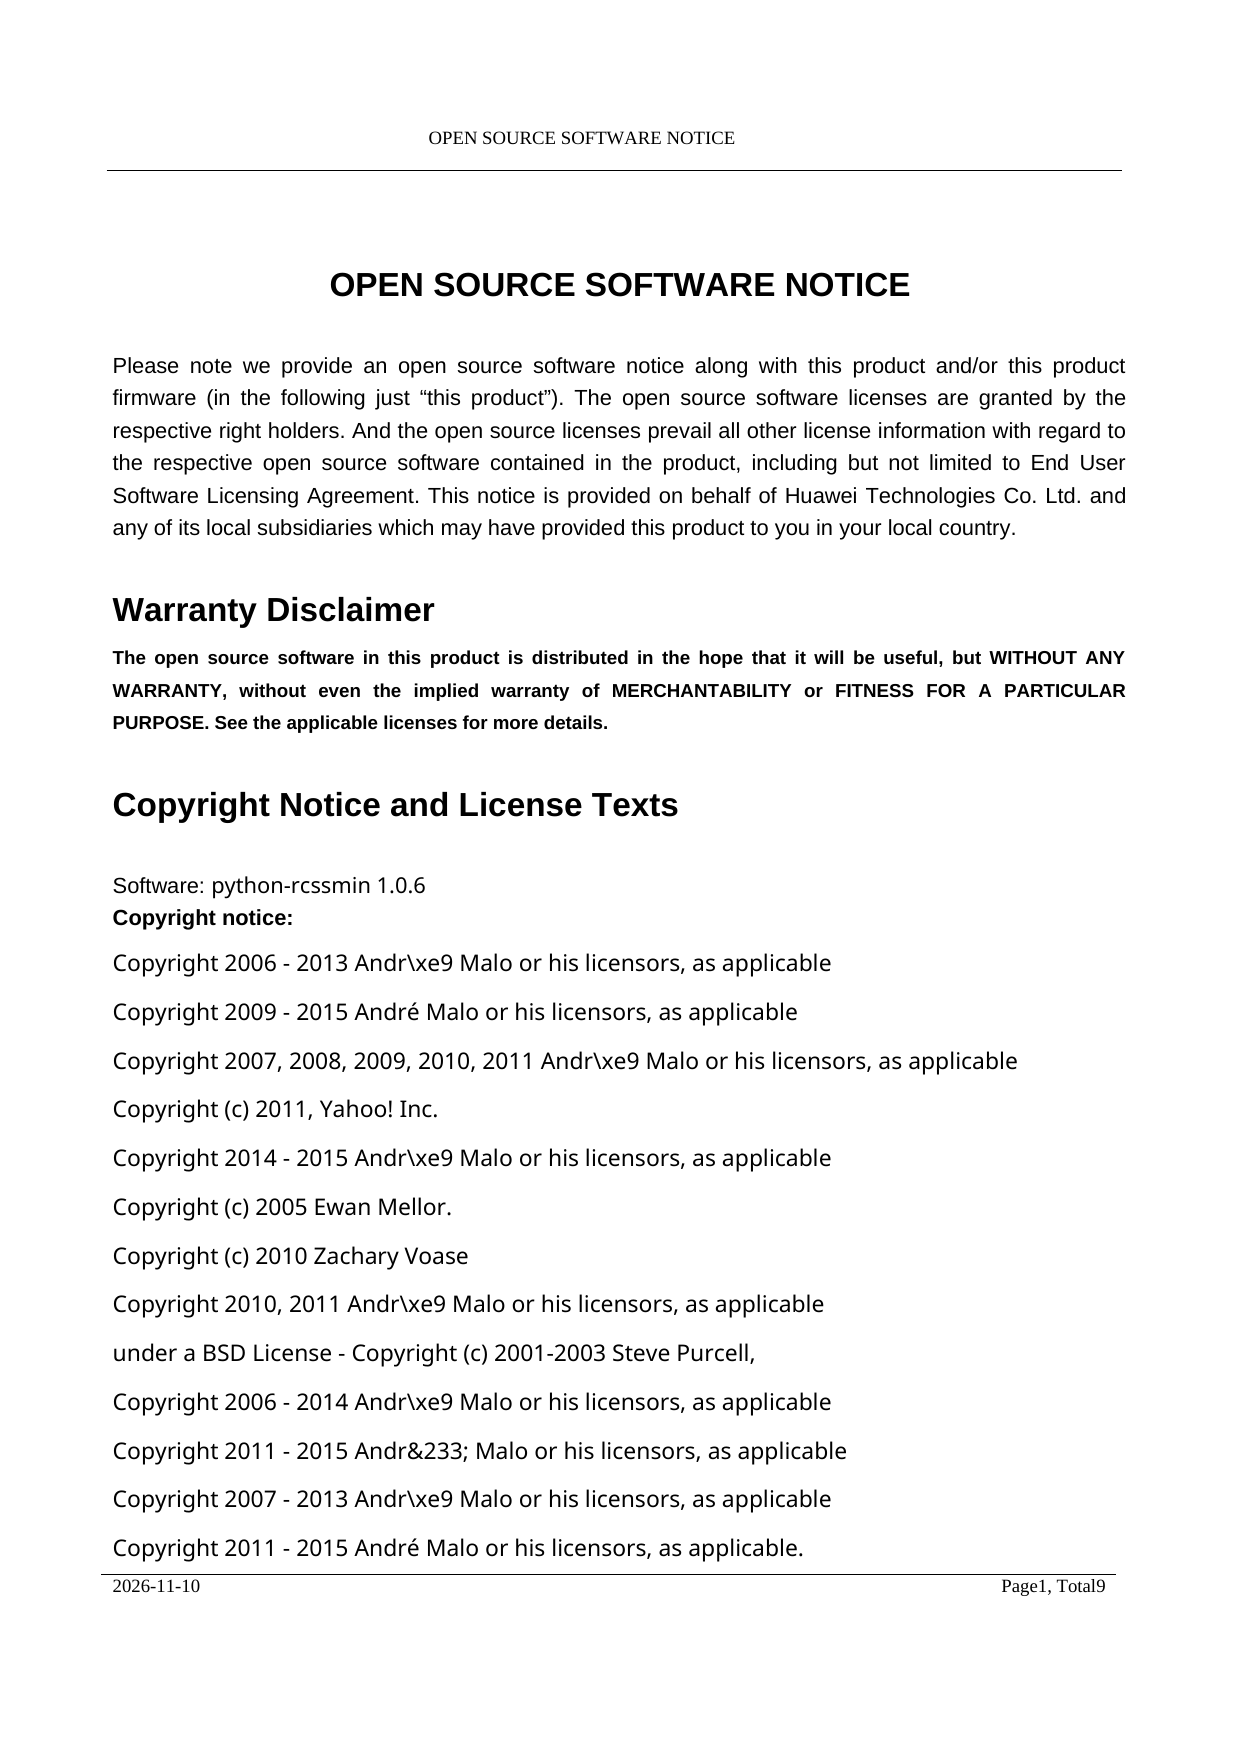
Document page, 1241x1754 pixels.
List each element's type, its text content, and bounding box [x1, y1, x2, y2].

text Copyright notice: [112, 901, 1128, 934]
text Software: python-rcssmin 1.0.6 [112, 869, 1128, 901]
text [112, 947, 1128, 1564]
text Please note we provide an open source software notice along with this product and/or this product firmware (in the following just “this product”). The open source software licenses are granted by the respective right holders. And the open source licenses prevail all other license information with regard to the respective open source software contained in the product, including but not limited to End User Software Licensing Agreement. This notice is provided on behalf of Huawei Technologies Co. Ltd. and any of its local subsidiaries which may have provided this product to you in your local country. [112, 349, 1128, 544]
text Warranty Disclaimer [112, 576, 1128, 641]
text The open source software in this product is distributed in the hope that it will be useful, but WITHOUT ANY WARRANTY, without even the implied warranty of MERCHANTABILITY or FITNESS FOR A PARTICULAR PURPOSE. See the applicable licenses for more details. [112, 641, 1128, 739]
text OPEN SOURCE SOFTWARE NOTICE [112, 251, 1128, 316]
text Copyright Notice and License Texts [112, 771, 1128, 836]
